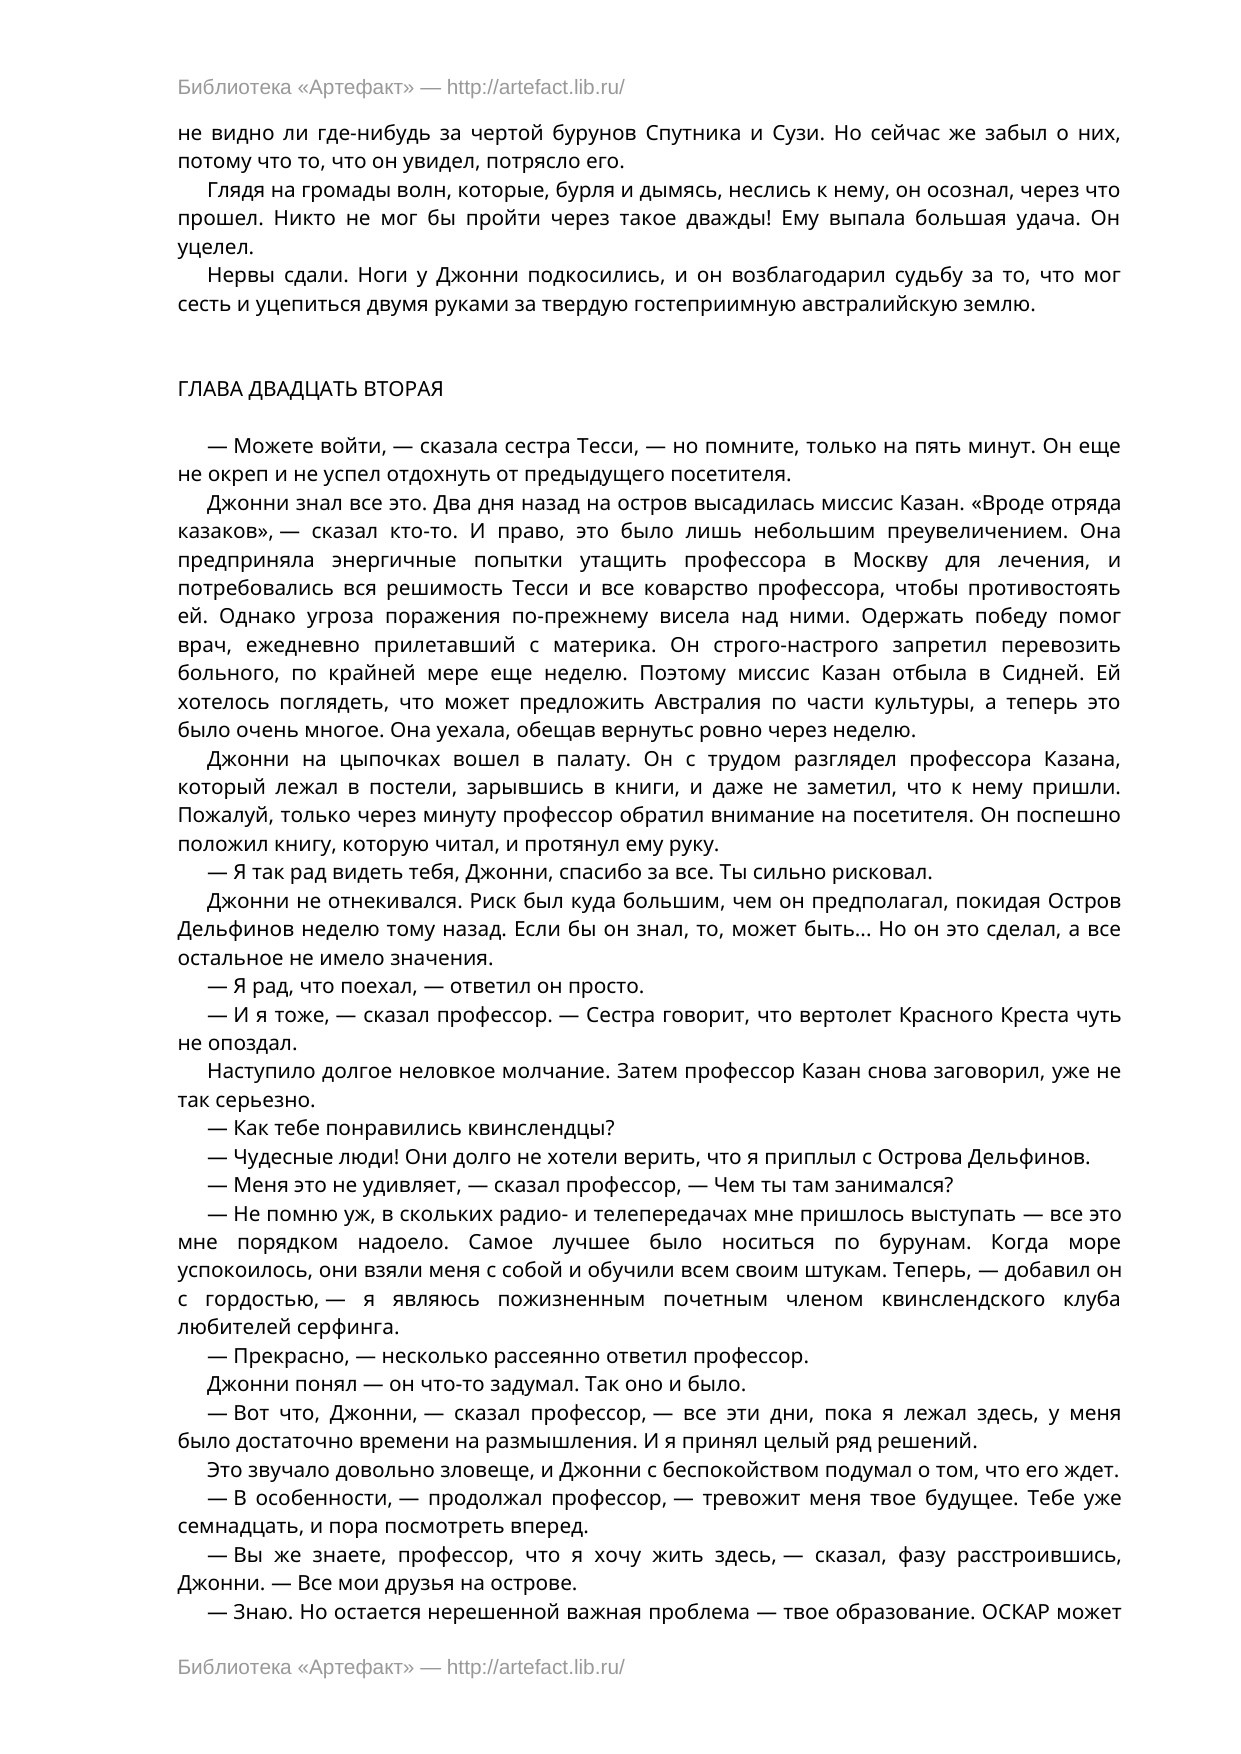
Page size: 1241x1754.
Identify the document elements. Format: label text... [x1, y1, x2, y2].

text Джонни понял — он что-то задумал. Так оно и было. [177, 1369, 1122, 1398]
text Глядя на громады волн, которые, бурля и дымясь, неслись к нему, он осознал, через что прошел. Никто не мог бы пройти через такое дважды! Ему выпала большая удача. Он уцелел. [177, 175, 1122, 260]
text ГЛАВА ДВАДЦАТЬ ВТОРАЯ [177, 374, 1122, 402]
text Джонни на цыпочках вошел в палату. Он с трудом разглядел профессора Казана, который лежал в постели, зарывшись в книги, и даже не заметил, что к нему пришли. Пожалуй, только через минуту профессор обратил внимание на посетителя. Он поспешно положил книгу, которую читал, и протянул ему руку. [177, 744, 1122, 857]
text — Вы же знаете, профессор, что я хочу жить здесь, — сказал, фазу расстроившись, Джонни. — Все мои друзья на острове. [177, 1540, 1122, 1597]
text — Можете войти, — сказала сестра Тесси, — но помните, только на пять минут. Он еще не окреп и не успел отдохнуть от предыдущего посетителя. [177, 431, 1122, 488]
text — Меня это не удивляет, — сказал профессор, — Чем ты там занимался? [177, 1170, 1122, 1199]
text Джонни не отнекивался. Риск был куда большим, чем он предполагал, покидая Остров Дельфинов неделю тому назад. Если бы он знал, то, может быть... Но он это сделал, а все остальное не имело значения. [177, 886, 1122, 971]
text Джонни знал все это. Два дня назад на остров высадилась миссис Казан. «Вроде отряда казаков», — сказал кто-то. И право, это было лишь небольшим преувеличением. Она предприняла энергичные попытки утащить профессора в Москву для лечения, и потребовались вся решимость Тесси и все коварство профессора, чтобы противостоять ей. Однако угроза поражения по-прежнему висела над ними. Одержать победу помог врач, ежедневно прилетавший с материка. Он строго-настрого запретил перевозить больного, по крайней мере еще неделю. Поэтому миссис Казан отбыла в Сидней. Ей хотелось поглядеть, что может предложить Австралия по части культуры, а теперь это было очень многое. Она уехала, обещав вернутьс ровно через неделю. [177, 488, 1122, 744]
text Нервы сдали. Ноги у Джонни подкосились, и он возблагодарил судьбу за то, что мог сесть и уцепиться двумя руками за твердую гостеприимную австралийскую землю. [177, 260, 1122, 317]
text Это звучало довольно зловеще, и Джонни с беспокойством подумал о том, что его ждет. [177, 1455, 1122, 1483]
text — Я так рад видеть тебя, Джонни, спасибо за все. Ты сильно рисковал. [177, 857, 1122, 886]
text — Не помню уж, в скольких радио- и телепередачах мне пришлось выступать — все это мне порядком надоело. Самое лучшее было носиться по бурунам. Когда море успокоилось, они взяли меня с собой и обучили всем своим штукам. Теперь, — добавил он с гордостью, — я являюсь пожизненным почетным членом квинслендского клуба любителей серфинга. [177, 1199, 1122, 1341]
text Наступило долгое неловкое молчание. Затем профессор Казан снова заговорил, уже не так серьезно. [177, 1057, 1122, 1113]
text — В особенности, — продолжал профессор, — тревожит меня твое будущее. Тебе уже семнадцать, и пора посмотреть вперед. [177, 1483, 1122, 1540]
text — Как тебе понравились квинслендцы? [177, 1113, 1122, 1142]
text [177, 118, 1122, 175]
text — И я тоже, — сказал профессор. — Сестра говорит, что вертолет Красного Креста чуть не опоздал. [177, 1000, 1122, 1057]
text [177, 1597, 1122, 1625]
text — Я рад, что поехал, — ответил он просто. [177, 971, 1122, 1000]
text — Чудесные люди! Они долго не хотели верить, что я приплыл с Острова Дельфинов. [177, 1142, 1122, 1170]
text — Вот что, Джонни, — сказал профессор, — все эти дни, пока я лежал здесь, у меня было достаточно времени на размышления. И я принял целый ряд решений. [177, 1398, 1122, 1455]
text — Прекрасно, — несколько рассеянно ответил профессор. [177, 1341, 1122, 1369]
